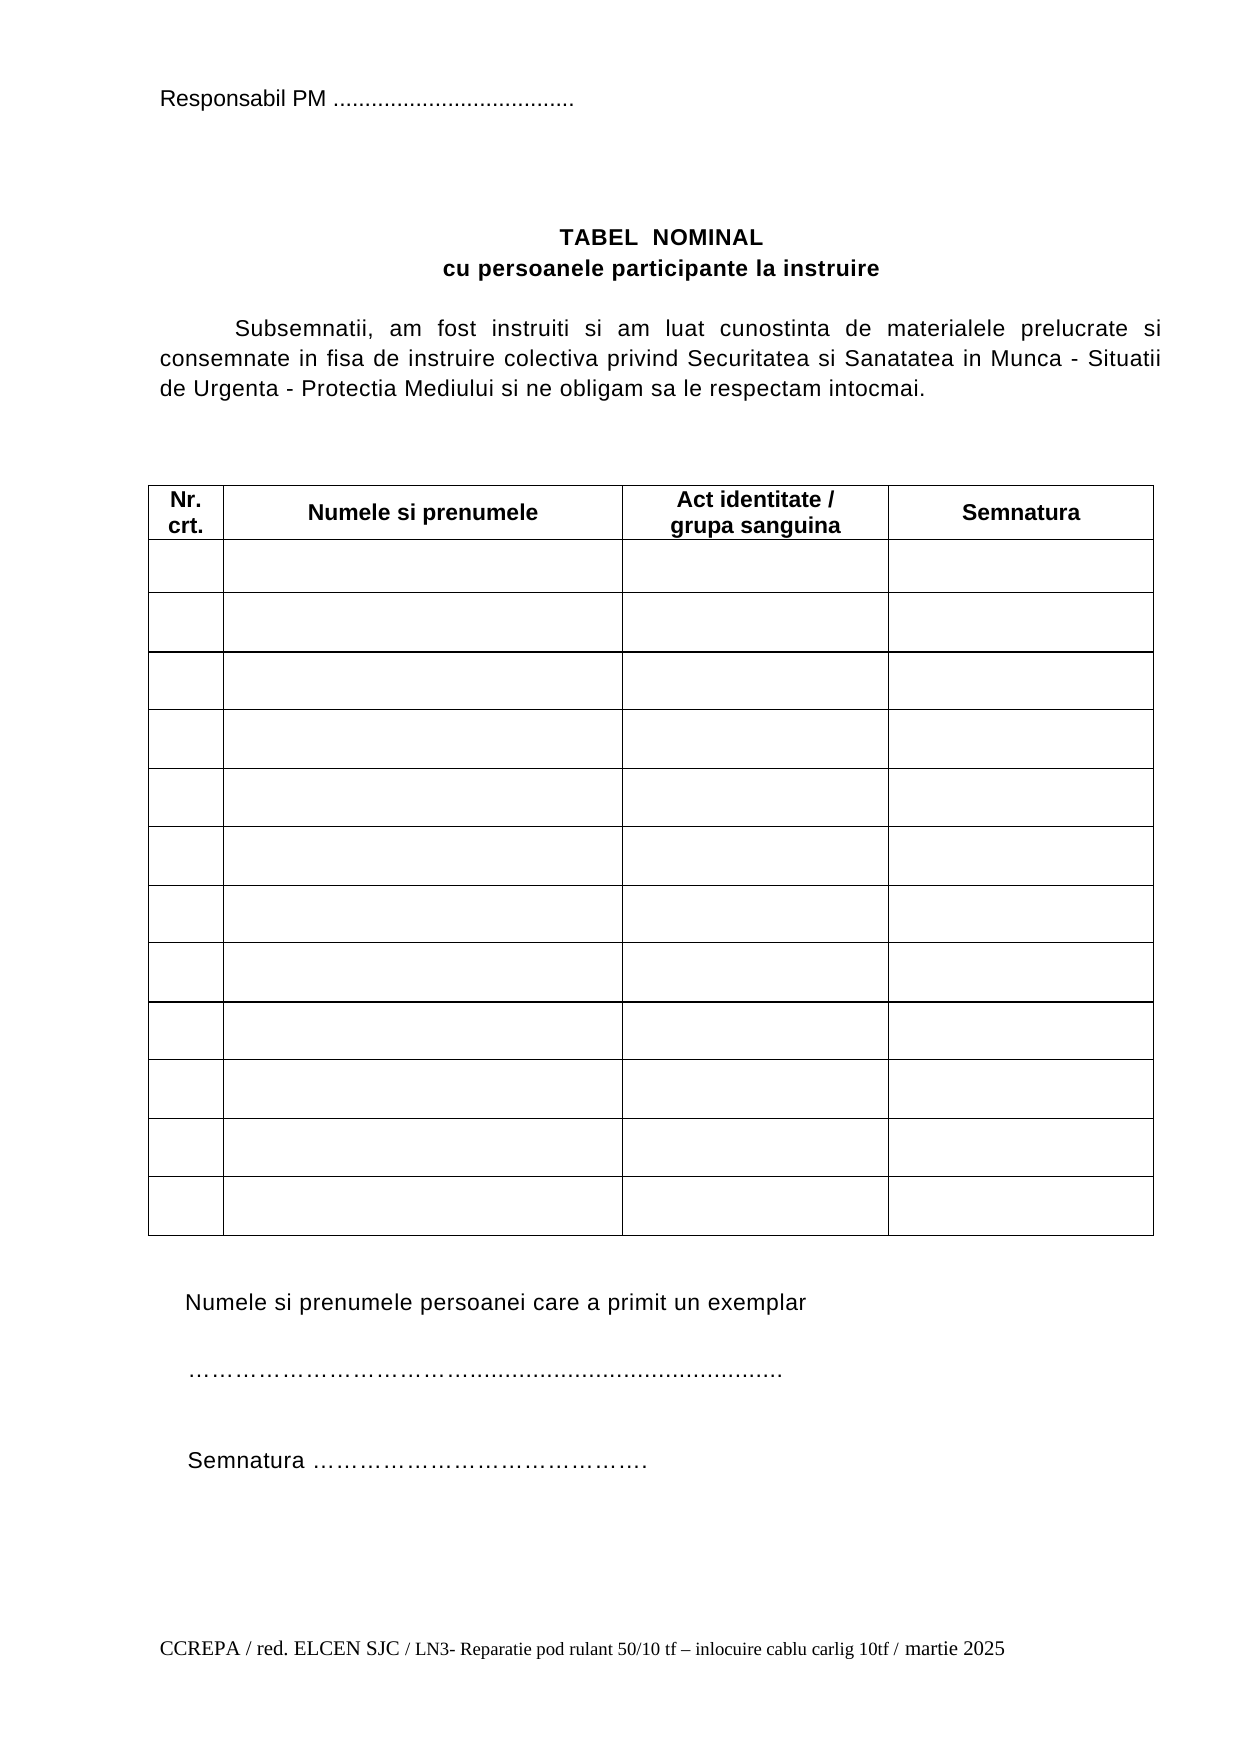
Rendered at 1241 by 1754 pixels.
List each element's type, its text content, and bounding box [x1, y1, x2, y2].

table_cell [224, 1119, 622, 1176]
table_cell [224, 943, 622, 1001]
table_cell [224, 593, 622, 651]
table_cell [149, 1177, 223, 1235]
text Responsabil PM ...................................... [159, 85, 1163, 112]
text Numele si prenumele persoanei care a primit un exemplar [159, 1288, 1163, 1315]
table_cell [623, 653, 888, 709]
table_header Semnatura [889, 486, 1153, 538]
table_cell [889, 540, 1153, 592]
table_header Numele si prenumele [224, 486, 622, 538]
table_cell [623, 943, 888, 1001]
table_cell [224, 1003, 622, 1059]
table_cell [224, 540, 622, 592]
table_cell [889, 769, 1153, 826]
table_cell [623, 827, 888, 885]
text Semnatura ……………………………………. [159, 1447, 1163, 1473]
table_cell [623, 1177, 888, 1235]
text cu persoanele participante la instruire [159, 254, 1163, 281]
table_cell [149, 943, 223, 1001]
table_cell [149, 1060, 223, 1118]
table_cell [224, 1177, 622, 1235]
table_cell [623, 1060, 888, 1118]
table_cell [149, 769, 223, 826]
table_cell [149, 653, 223, 709]
table_header Nr. crt. [149, 486, 223, 538]
table_cell [149, 593, 223, 651]
table_cell [149, 710, 223, 768]
table_cell [889, 1060, 1153, 1118]
table_cell [889, 1003, 1153, 1059]
table_cell [623, 593, 888, 651]
table_cell [149, 1003, 223, 1059]
table_cell [889, 943, 1153, 1001]
table_cell [889, 1177, 1153, 1235]
table_cell [149, 827, 223, 885]
table_cell [224, 886, 622, 942]
table_cell [623, 710, 888, 768]
text ………………………………............................................. [159, 1356, 1163, 1382]
table_cell [149, 1119, 223, 1176]
table_cell [623, 886, 888, 942]
table_cell [889, 593, 1153, 651]
table_cell [889, 886, 1153, 942]
table_header Act identitate / grupa sanguina [623, 486, 888, 538]
table_cell [149, 540, 223, 592]
table_cell [224, 1060, 622, 1118]
table_cell [224, 653, 622, 709]
table_cell [224, 827, 622, 885]
table_cell [623, 540, 888, 592]
table_cell [889, 710, 1153, 768]
table_cell [889, 1119, 1153, 1176]
table_cell [889, 827, 1153, 885]
table_cell [623, 1003, 888, 1059]
table_cell [889, 653, 1153, 709]
table_cell [224, 769, 622, 826]
table_cell [623, 1119, 888, 1176]
table_cell [224, 710, 622, 768]
text Subsemnatii, am fost instruiti si am luat cunostinta de materialele prelucrate si consemnate in fisa de instruire colectiva privind Securitatea si Sanatatea in Munca - Situatii de Urgenta - Protectia Mediului si ne obligam sa le respectam intocmai. [159, 315, 1163, 402]
text TABEL NOMINAL [159, 224, 1163, 251]
table_cell [149, 886, 223, 942]
table_cell [623, 769, 888, 826]
